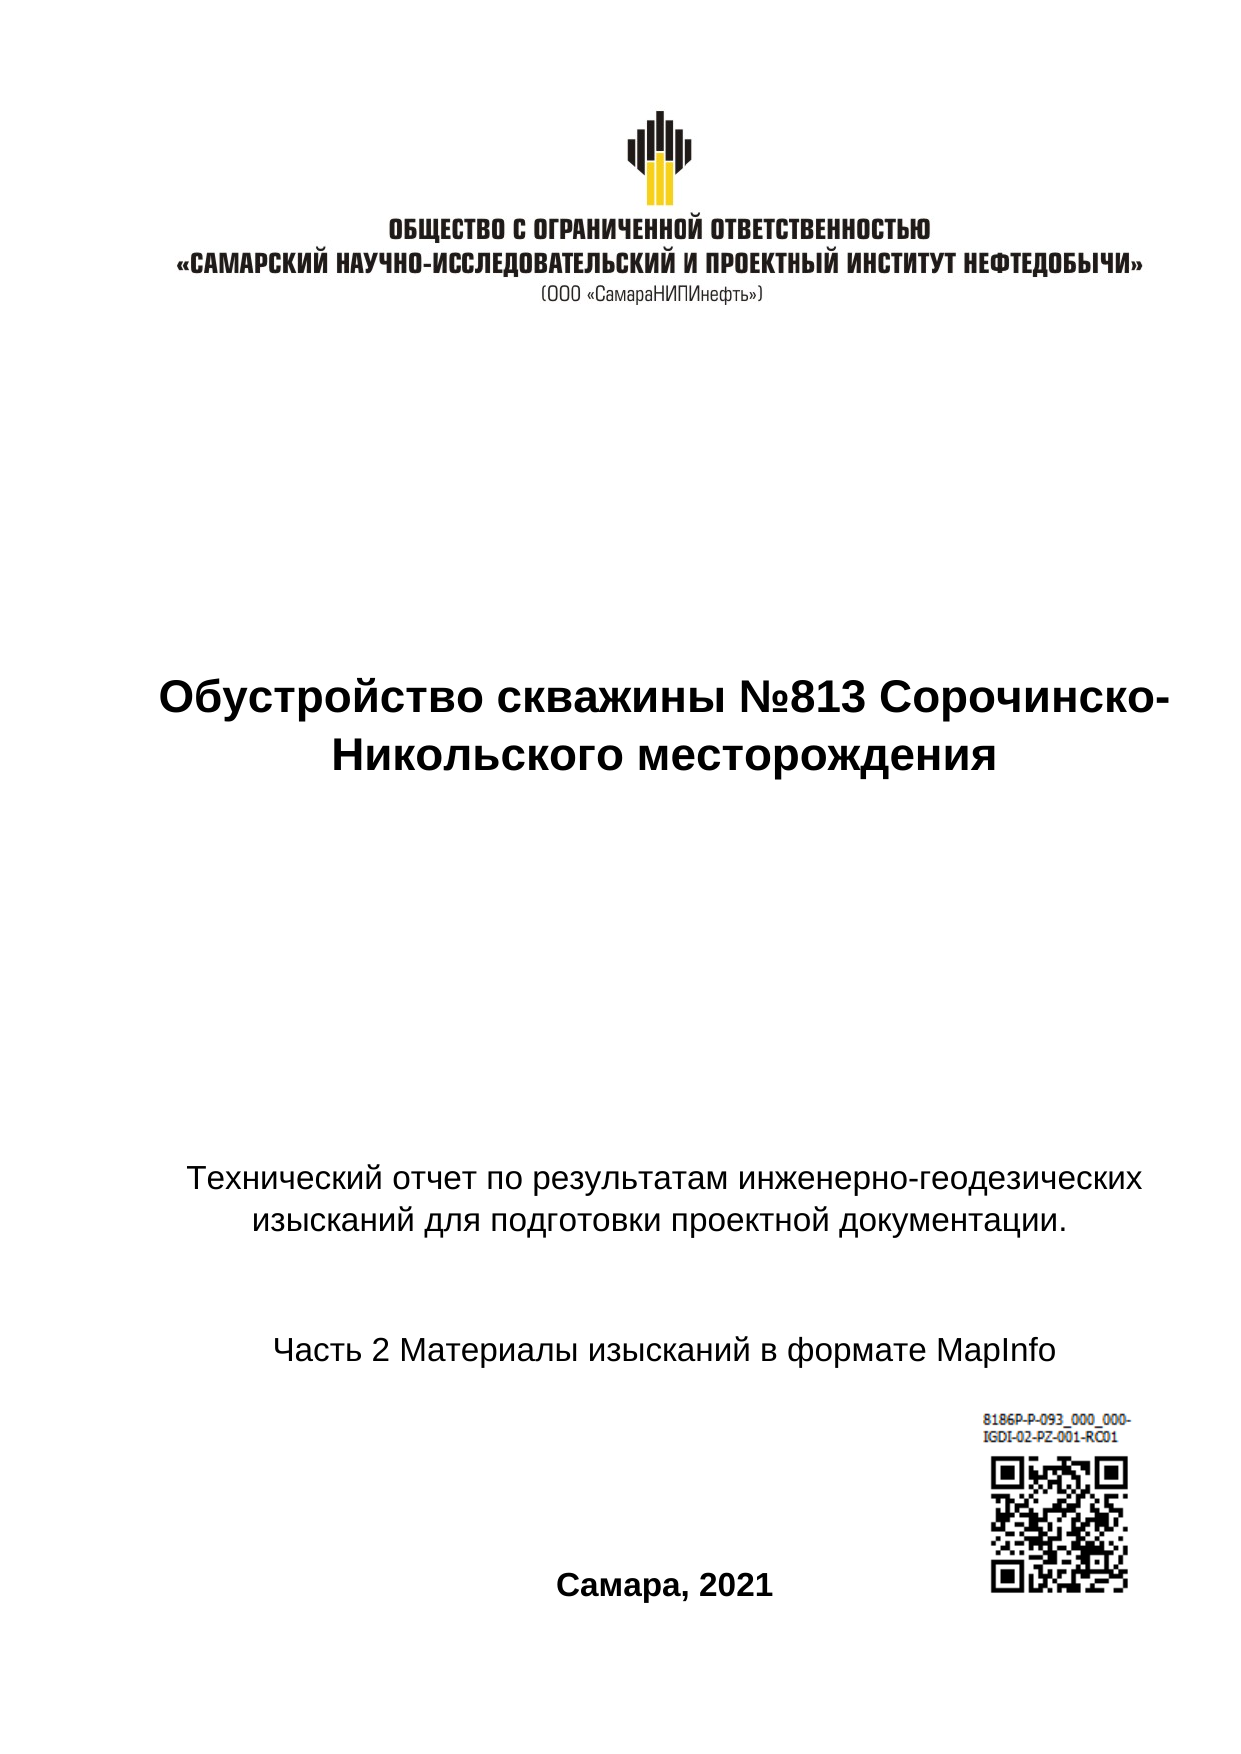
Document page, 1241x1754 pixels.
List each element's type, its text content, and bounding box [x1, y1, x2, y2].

table_header [971, 1412, 1162, 1693]
picture [982, 1411, 1139, 1604]
text Обустройство скважины №813 Сорочинско-Никольского месторождения [148, 669, 1181, 780]
picture [164, 88, 1165, 305]
text Технический отчет по результатам инженерно-геодезических изысканий для подготовки проектной документации. [148, 1158, 1181, 1239]
text Часть 2 Материалы изысканий в формате MapInfo [148, 1330, 1181, 1369]
